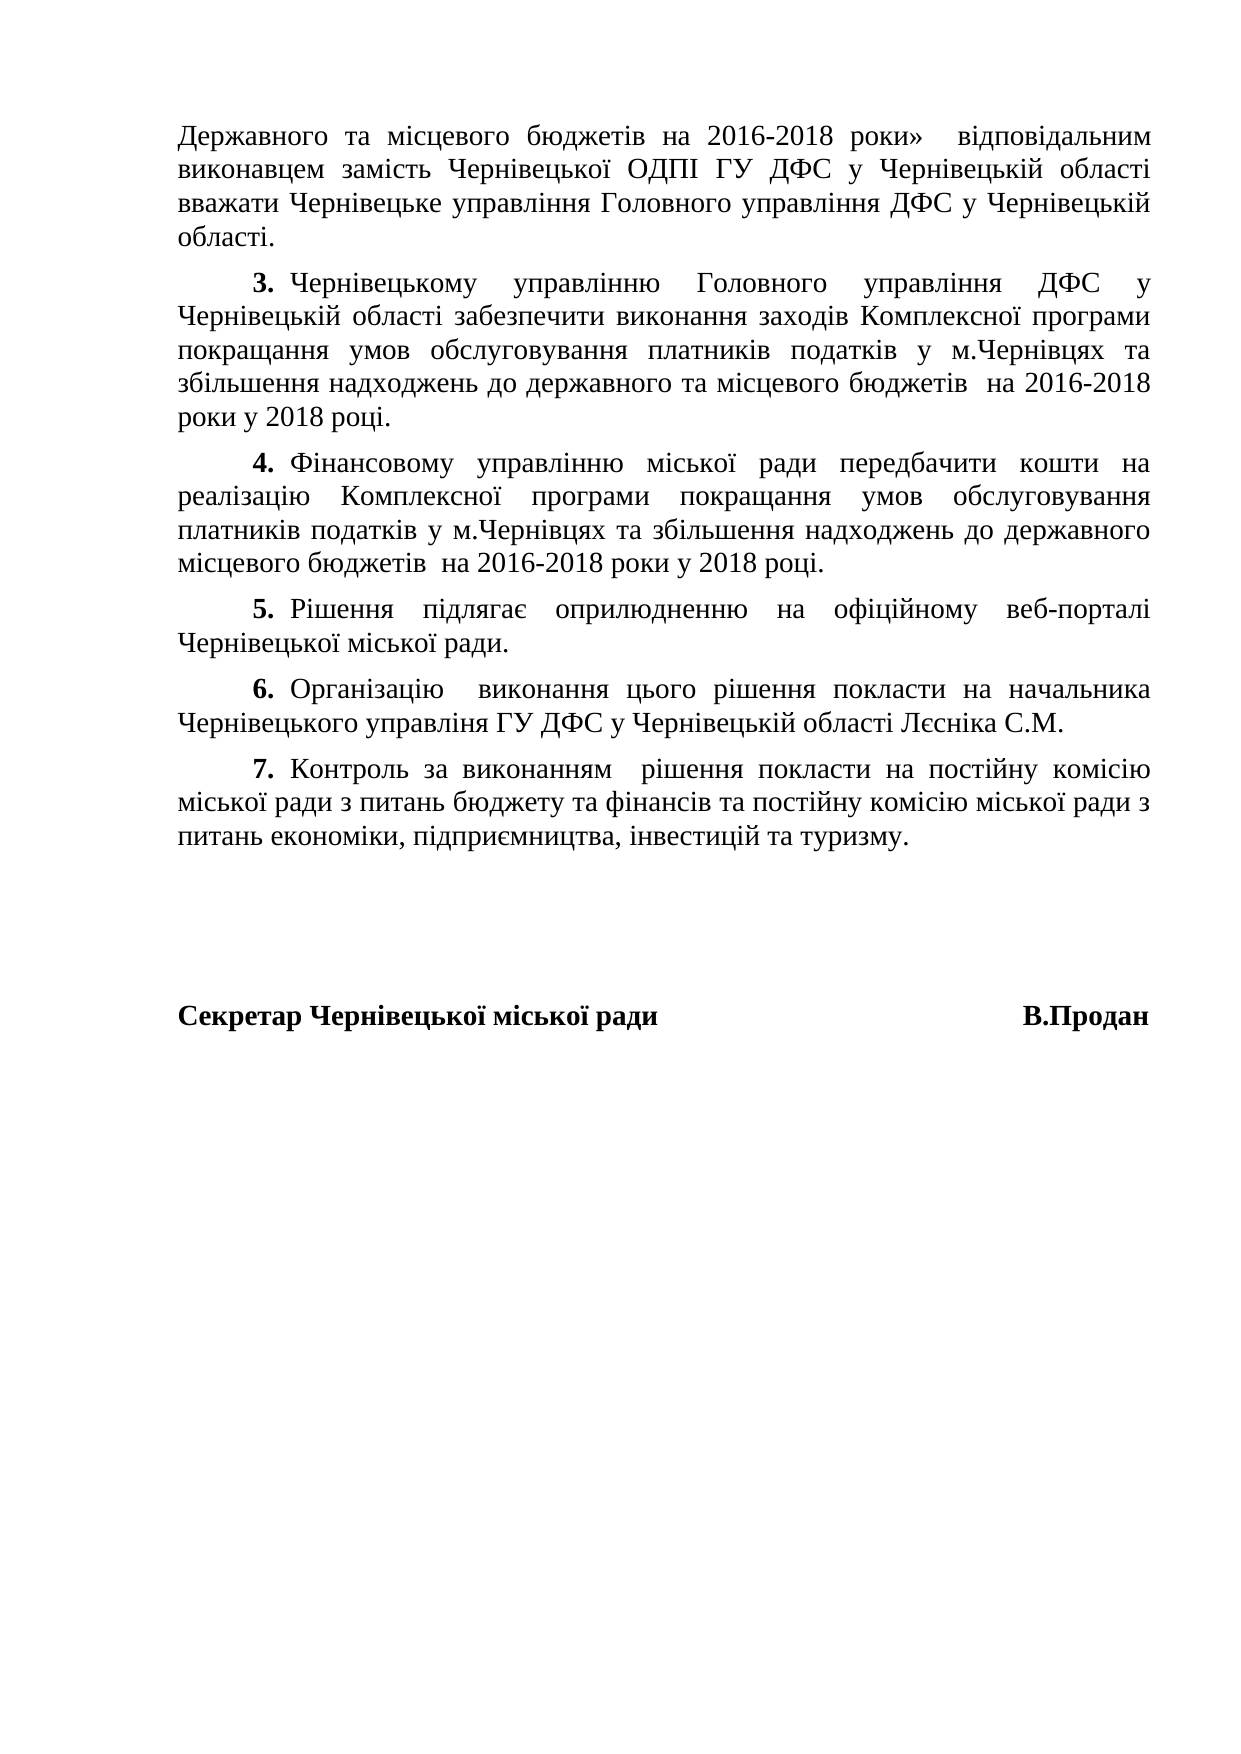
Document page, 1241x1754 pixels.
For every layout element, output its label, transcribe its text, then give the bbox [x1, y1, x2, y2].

list Фінансовому управлінню міської ради передбачити кошти на реалізацію Комплексної програми покращання умов обслуговування платників податків у м.Чернівцях та збільшення надходжень до державного місцевого бюджетів на 2016-2018 роки у 2018 році. [177, 445, 1152, 579]
list Контроль за виконанням рішення покласти на постійну комісію міської ради з питань бюджету та фінансів та постійну комісію міської ради з питань економіки, підприємництва, інвестицій та у. [177, 751, 1152, 851]
list Рішення підлягає оприлюдненню на офіційному веб-порталі Чернівецької міської ради. [177, 592, 1152, 659]
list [177, 118, 1152, 252]
list Організацію виконання цього рішення покласти на начальника Чернівецького управліня ГУ ДФС у Чернівецькій області Лєсніка С.М. [177, 671, 1152, 738]
text Секретар Чернівецької міської ради В.Продан [177, 998, 1152, 1032]
list Чернівецькому управлінню Головного управління ДФС у Чернівецькій області забезпечити виконання заходів Комплексної програми покращання умов обслуговування платників податків у м.Чернівцях та збільшення надходжень до державного та місцевого бюджетів на 2016-2018 роки у 2018 році. [177, 265, 1152, 432]
